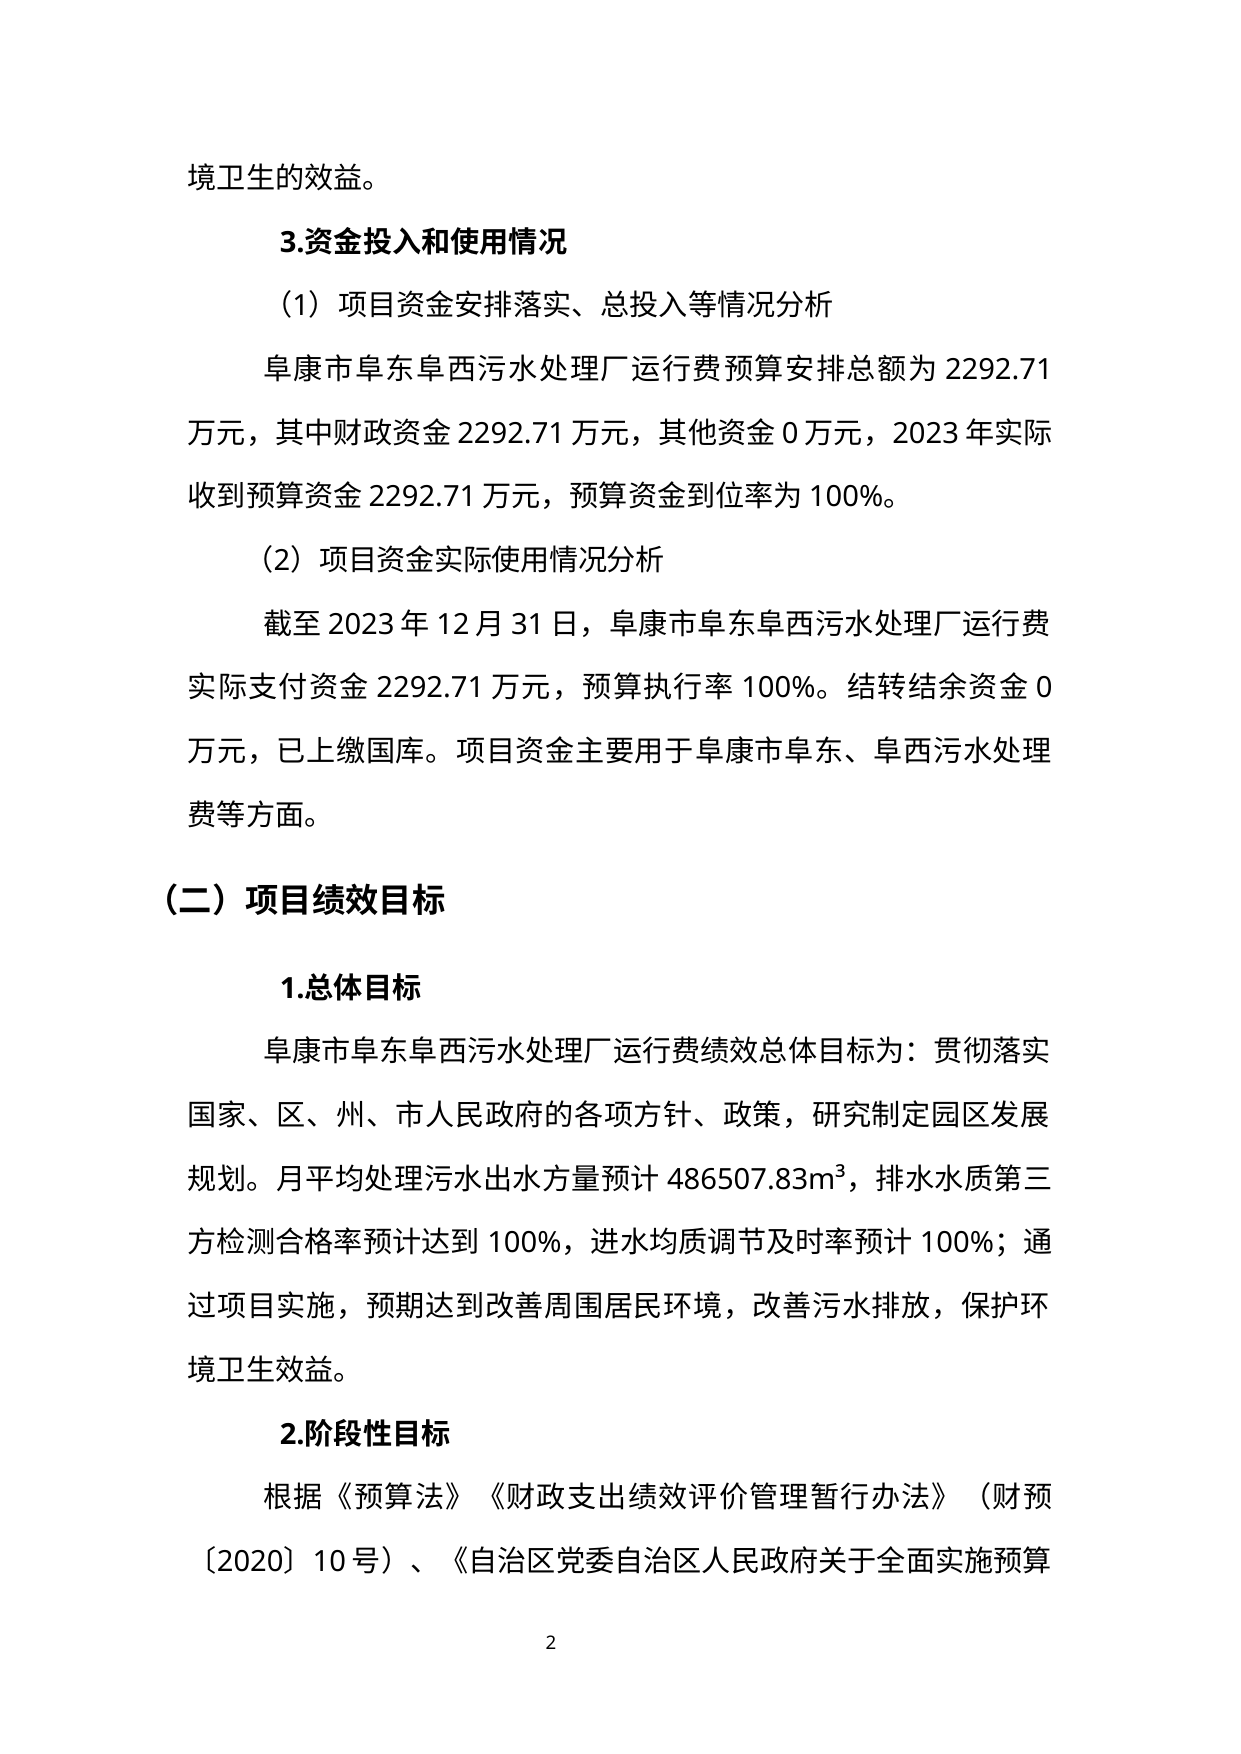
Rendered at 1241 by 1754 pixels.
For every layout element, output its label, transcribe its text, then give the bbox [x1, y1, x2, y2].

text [187, 1474, 1053, 1580]
subtitle 2.阶段性目标 [187, 1410, 1053, 1453]
list （2）项目资金实际使用情况分析 [187, 537, 1053, 579]
subtitle 3.资金投入和使用情况 [187, 218, 1053, 261]
text 截至2023年12月31日，阜康市阜东阜西污水处理厂运行费实际支付资金2292.71万元，预算执行率100%。结转结余资金0万元，已上缴国库。项目资金主要用于阜康市阜东、阜西污水处理费等方面。 [187, 600, 1053, 834]
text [187, 154, 1053, 197]
subtitle 1.总体目标 [187, 964, 1053, 1007]
subtitle 项目绩效目标 [145, 855, 1053, 940]
text （1）项目资金安排落实、总投入等情况分析 [187, 282, 1053, 324]
text 阜康市阜东阜西污水处理厂运行费预算安排总额为2292.71万元，其中财政资金2292.71万元，其他资金0万元，2023年实际收到预算资金2292.71万元，预算资金到位率为100%。 [187, 345, 1053, 515]
text 阜康市阜东阜西污水处理厂运行费绩效总体目标为：贯彻落实国家、区、州、市人民政府的各项方针、政策，研究制定园区发展规划。月平均处理污水出水方量预计486507.83m³，排水水质第三方检测合格率预计达到100%，进水均质调节及时率预计100%；通过项目实施，预期达到改善周围居民环境，改善污水排放，保护环境卫生效益。 [187, 1028, 1053, 1389]
